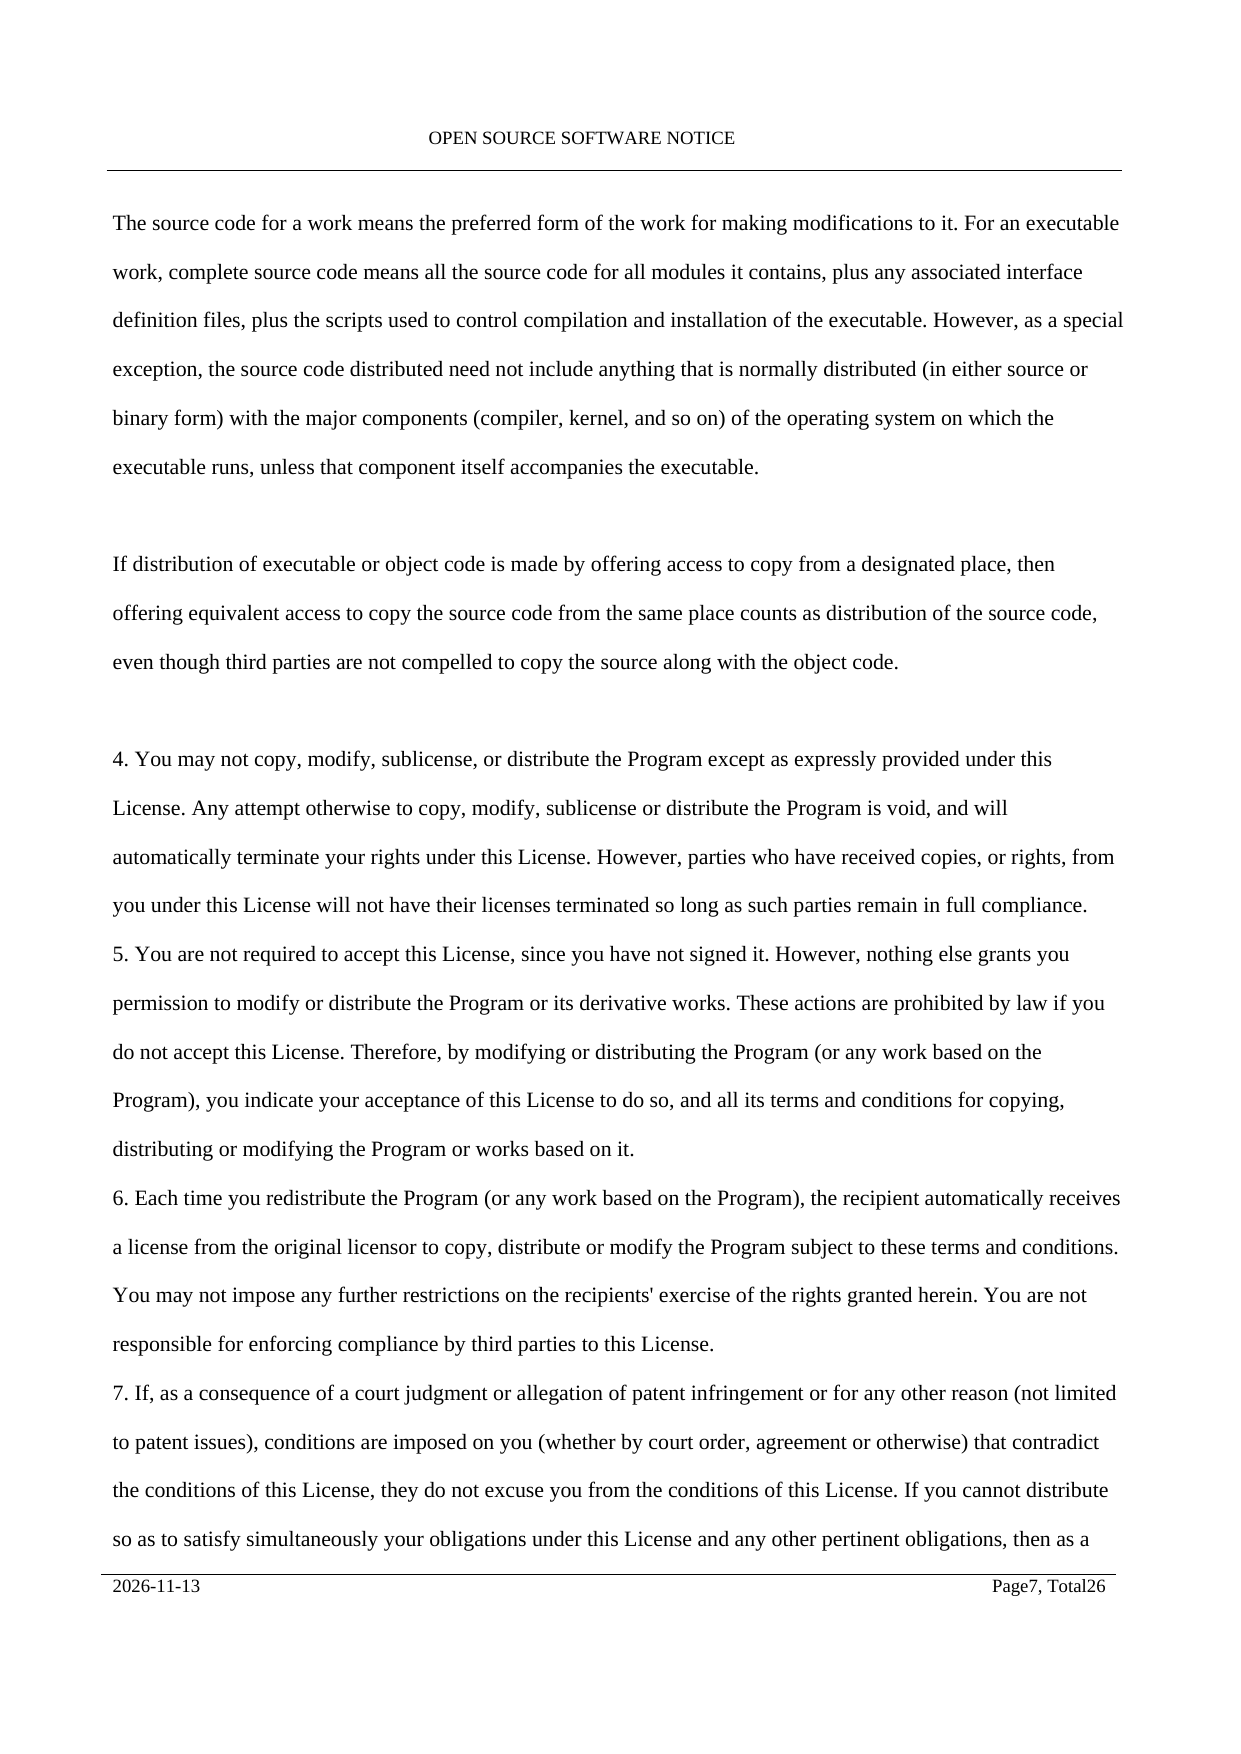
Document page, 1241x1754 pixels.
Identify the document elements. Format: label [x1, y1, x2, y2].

text [112, 206, 1128, 1555]
